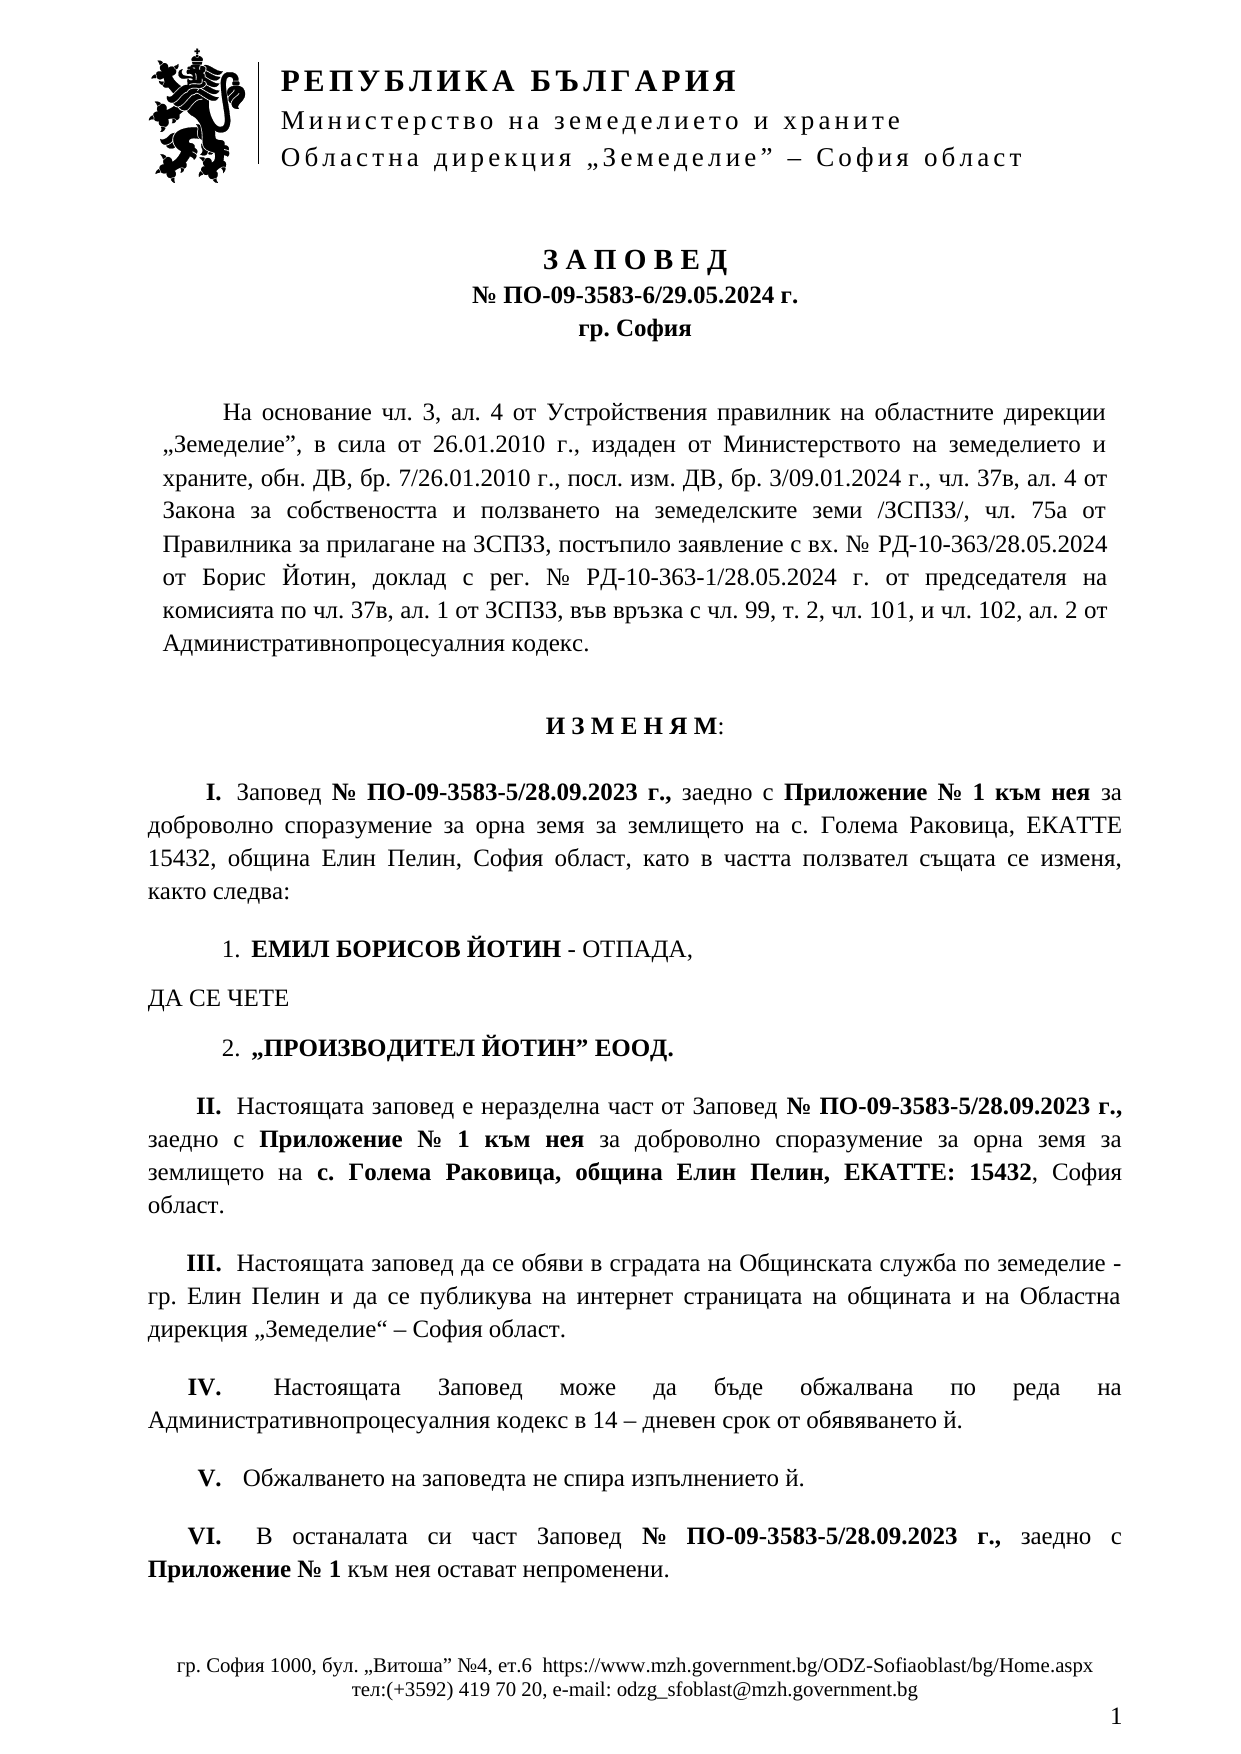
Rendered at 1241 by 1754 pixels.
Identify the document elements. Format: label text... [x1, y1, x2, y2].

list „ПРОИЗВОДИТЕЛ ЙОТИН” ЕООД. [222, 1033, 1107, 1062]
list Настоящата Заповед може да бъде обжалвана по реда на Административнопроцесуалния кодекс в 14 – дневен срок от обявяването й. [148, 1372, 1122, 1434]
text З А П О В Е Д [148, 242, 1122, 276]
list Настоящата заповед е неразделна част от Заповед № ПО-09-3583-5/28.09.2023 г., заедно с Приложение № 1 към нея за доброволно споразумение за орна земя за землището на с. Голема Раковица, община Елин Пелин, ЕКАТТЕ: 15432, София област. [148, 1091, 1122, 1219]
text № ПО-09-3583-6/29.05.2024 г. [148, 281, 1122, 309]
text На основание чл. 3, ал. 4 от Устройствения правилник на областните дирекции „Земеделие”, в сила от 26.01.2010 г., издаден от Министерството на земеделието и храните, обн. ДВ, бр. 7/26.01.2010 г., посл. изм. ДВ, бр. 3/09.01.2024 г., чл. 37в, ал. 4 от Закона за собствеността и ползването на земеделските земи /ЗСПЗЗ/, чл. 75а от Правилника за прилагане на ЗСПЗЗ, постъпило заявление с вх. № РД-10-363/28.05.2024 от Борис Йотин, доклад с рег. № РД-10-363-1/28.05.2024 г. от председателя на комисията по чл. 37в, ал. 1 от ЗСПЗЗ, във връзка с чл. 99, т. 2, чл. 101, и чл. 102, ал. 2 от Административнопроцесуалния кодекс. [162, 397, 1107, 656]
list Заповед № ПО-09-3583-5/28.09.2023 г., заедно с Приложение № 1 към нея за доброволно споразумение за орна земя за землището на с. Голема Раковица, ЕКАТТЕ 15432, община Елин Пелин, София област, като в частта ползвател същата се изменя, както следва: [148, 777, 1122, 904]
list Настоящата заповед да се обяви в сградата на Общинската служба по земеделие - гр. Елин Пелин и да се публикува на интернет страницата на общината и на Областна дирекция „Земеделие“ – София област. [148, 1248, 1122, 1343]
list Обжалването на заповедта не спира изпълнението й. [148, 1463, 1122, 1492]
text гр. София [148, 313, 1122, 342]
list ЕМИЛ БОРИСОВ ЙОТИН - ОТПАДА, [222, 934, 1107, 963]
list В останалата си част Заповед № ПО-09-3583-5/28.09.2023 г., заедно с Приложение № 1 към нея остават непроменени. [148, 1521, 1122, 1583]
text И З М Е Н Я М: [148, 711, 1122, 739]
text ДА СЕ ЧЕТЕ [148, 983, 1107, 1012]
